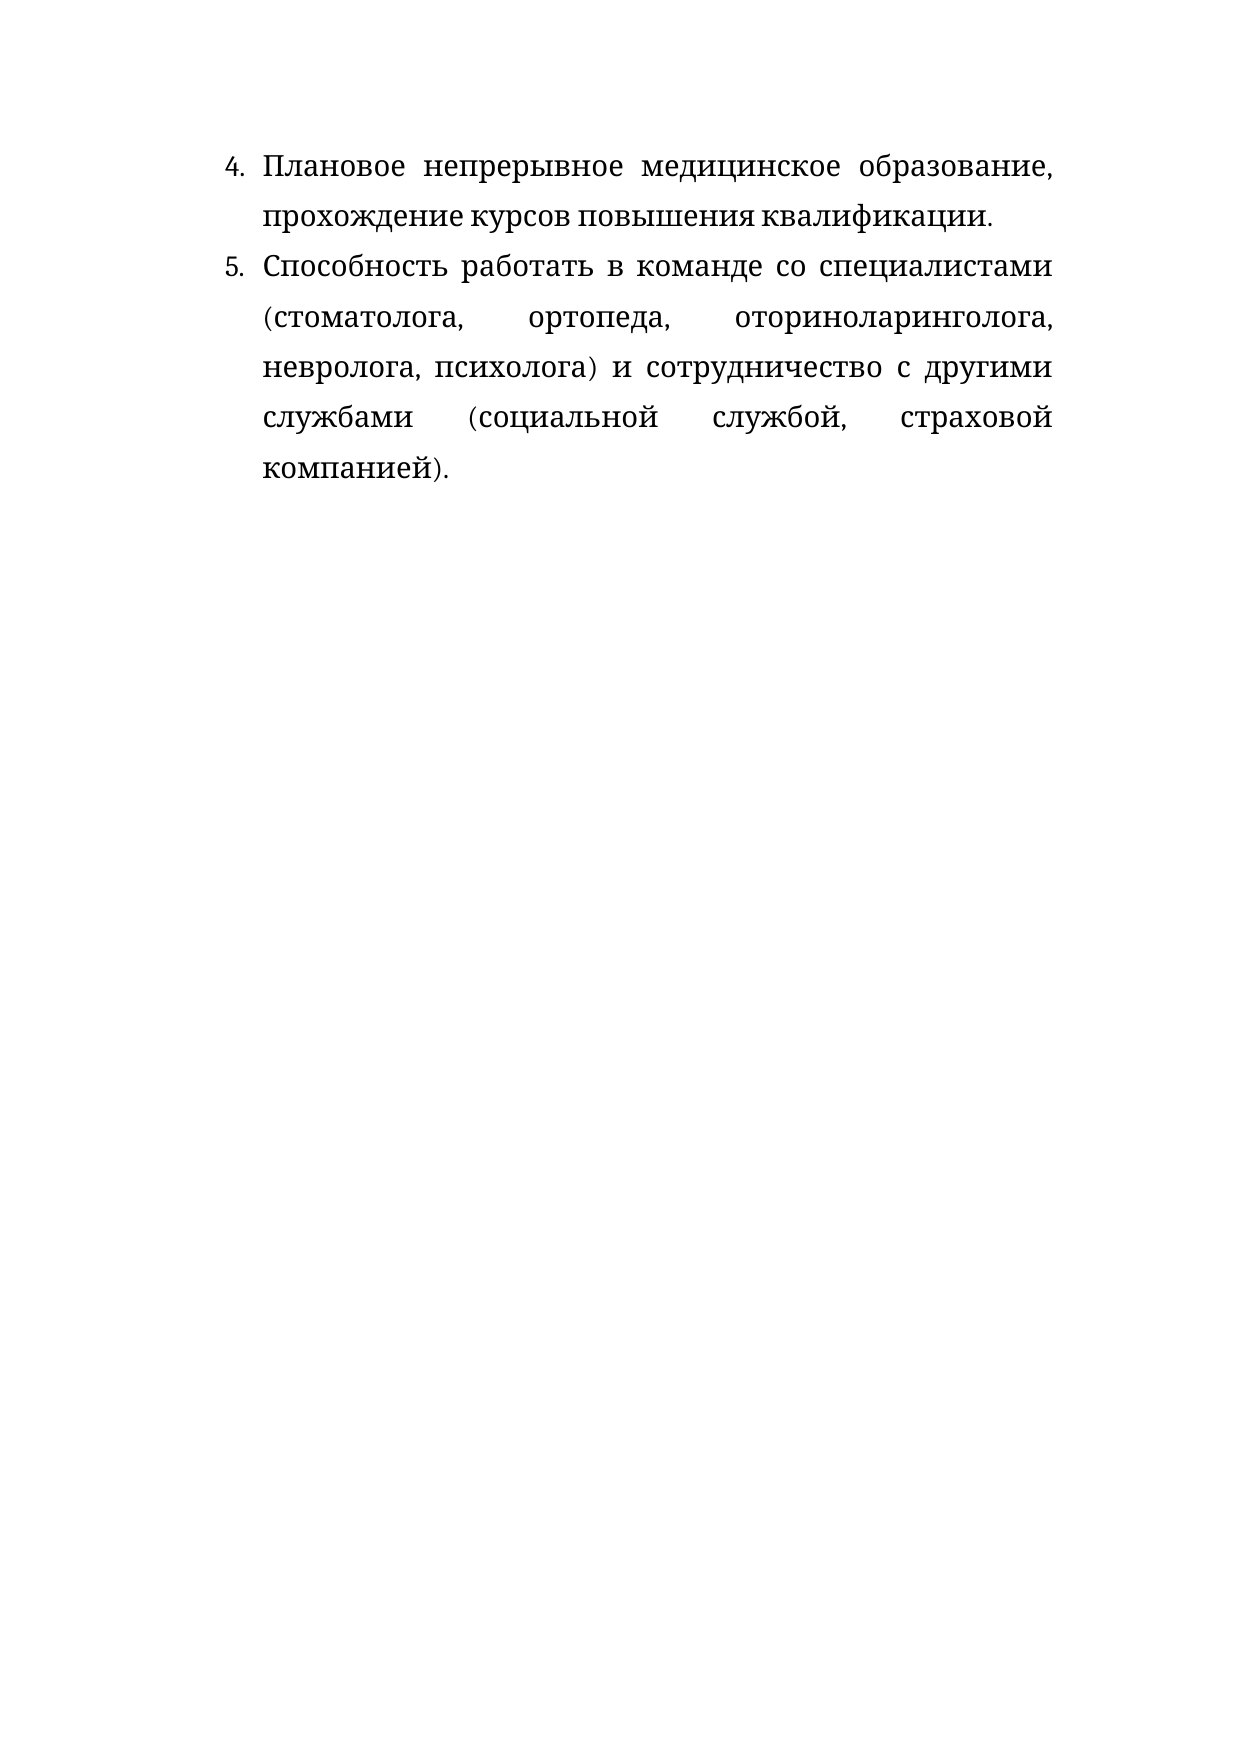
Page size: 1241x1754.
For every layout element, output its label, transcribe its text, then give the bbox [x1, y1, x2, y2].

list Плановое непрерывное медицинское образование, прохождение курсов повышения квалификации. [225, 150, 1053, 234]
list Способность работать в команде со специалистами (стоматолога, ортопеда, оториноларинголога, невролога, психолога) и сотрудничество с другими службами (социальной службой, страховой компанией). [225, 251, 1053, 485]
